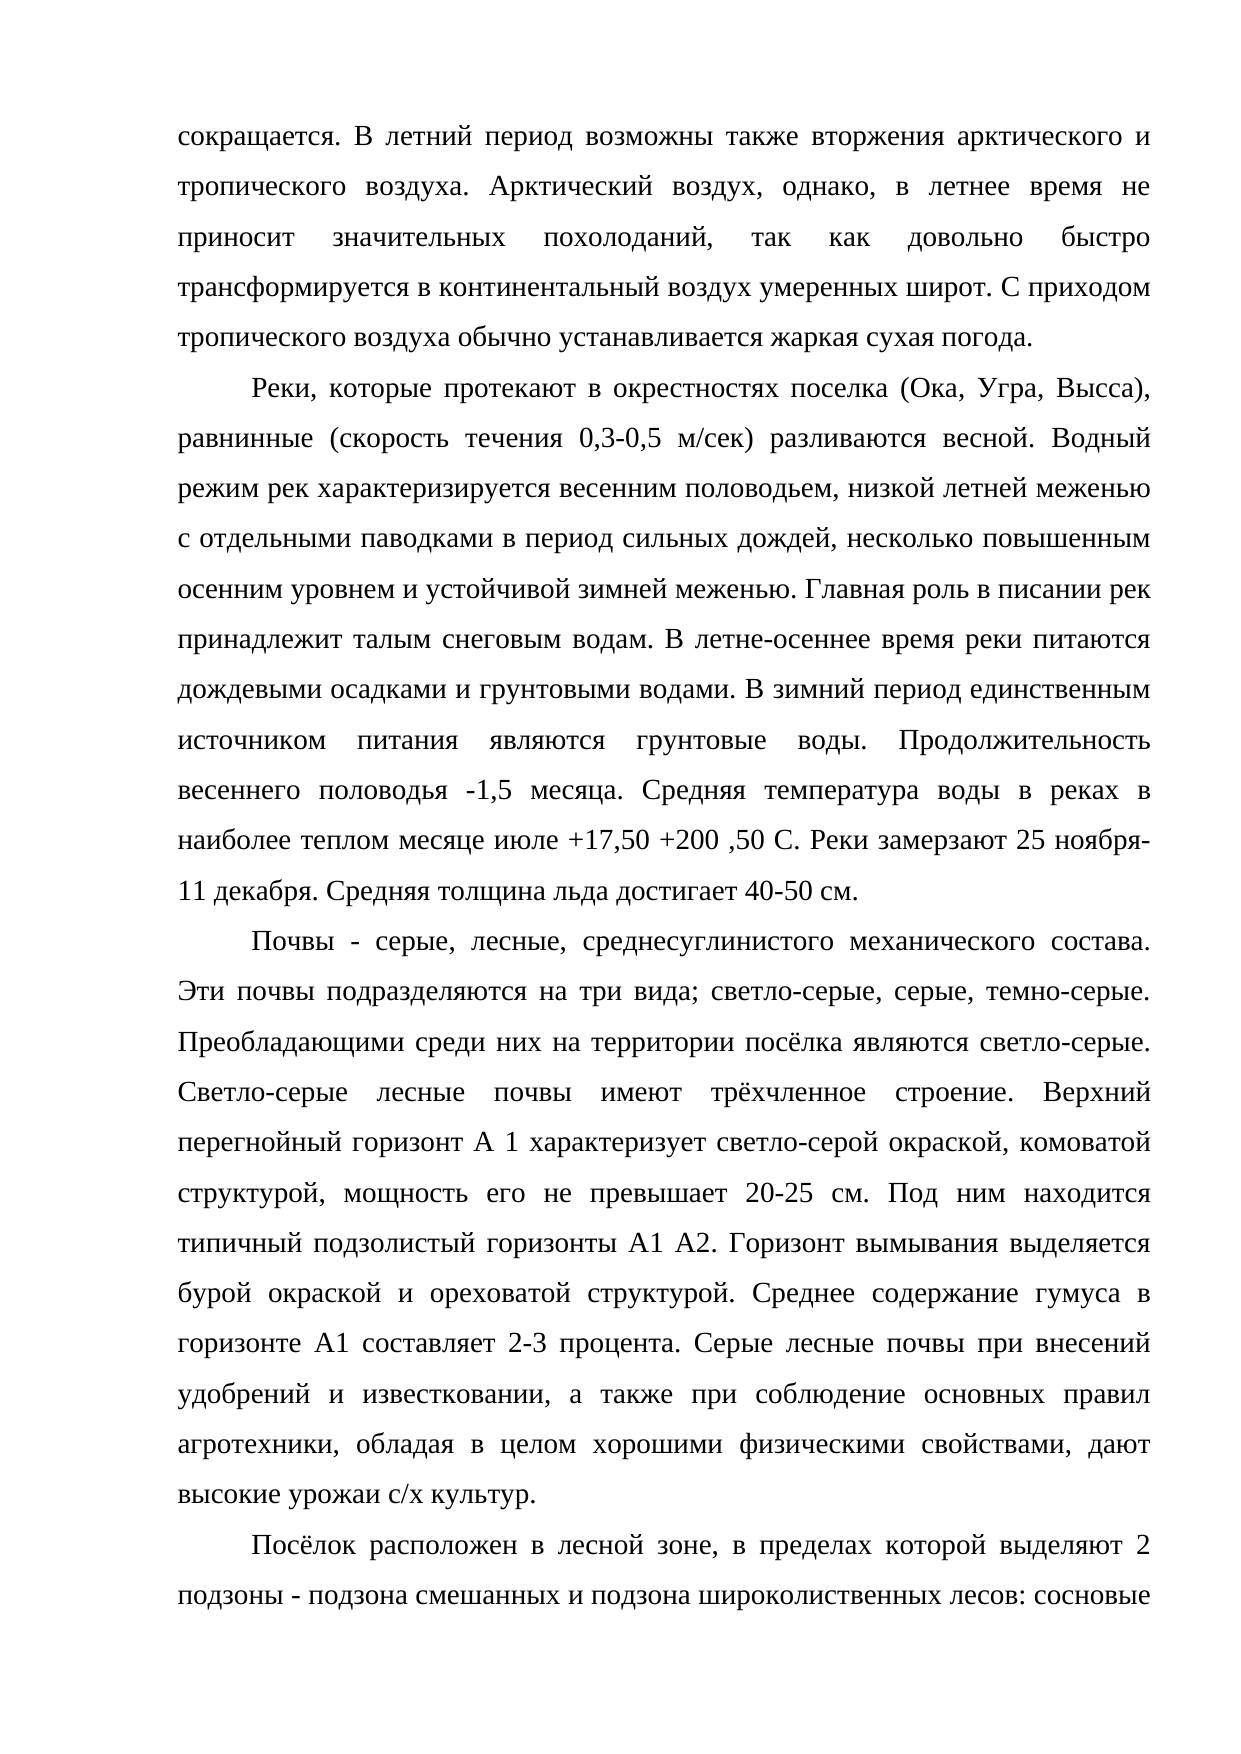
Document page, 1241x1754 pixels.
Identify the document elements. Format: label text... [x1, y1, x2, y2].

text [177, 118, 1152, 353]
text Почвы - серые, лесные, среднесуглинистого механического состава. Эти почвы подразделяются на три вида; светло-серые, серые, темно-серые. Преобладающими среди них на территории посёлка являются светло-серые. Светло-серые лесные почвы имеют трёхчленное строение. Верхний перегнойный горизонт А 1 характеризует светло-серой окраской, комоватой структурой, мощность его не превышает 20-25 см. Под ним находится типичный подзолистый горизонты А1 А2. Горизонт вымывания выделяется бурой окраской и ореховатой структурой. Среднее содержание гумуса в горизонте А1 составляет 2-3 процента. Серые лесные почвы при внесений удобрений и известковании, а также при соблюдение основных правил агротехники, обладая в целом хорошими физическими свойствами, дают высокие урожаи с/х культур. [177, 923, 1152, 1510]
text Реки, которые протекают в окрестностях поселка (Ока, Угра, Высса), равнинные (скорость течения 0,3-0,5 м/сек) разливаются весной. Водный режим рек характеризируется весенним половодьем, низкой летней меженью с отдельными паводками в период сильных дождей, несколько повышенным осенним уровнем и устойчивой зимней меженью. Главная роль в писании рек принадлежит талым снеговым водам. В летне-осеннее время реки питаются дождевыми осадками и грунтовыми водами. В зимний период единственным источником питания являются грунтовые воды. Продолжительность весеннего половодья -1,5 месяца. Средняя температура воды в реках в наиболее теплом месяце июле +17,50 +200 ,50 С. Реки замерзают 25 ноября-11 декабря. Средняя толщина льда достигает 40-50 см. [177, 370, 1152, 906]
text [177, 1527, 1152, 1611]
